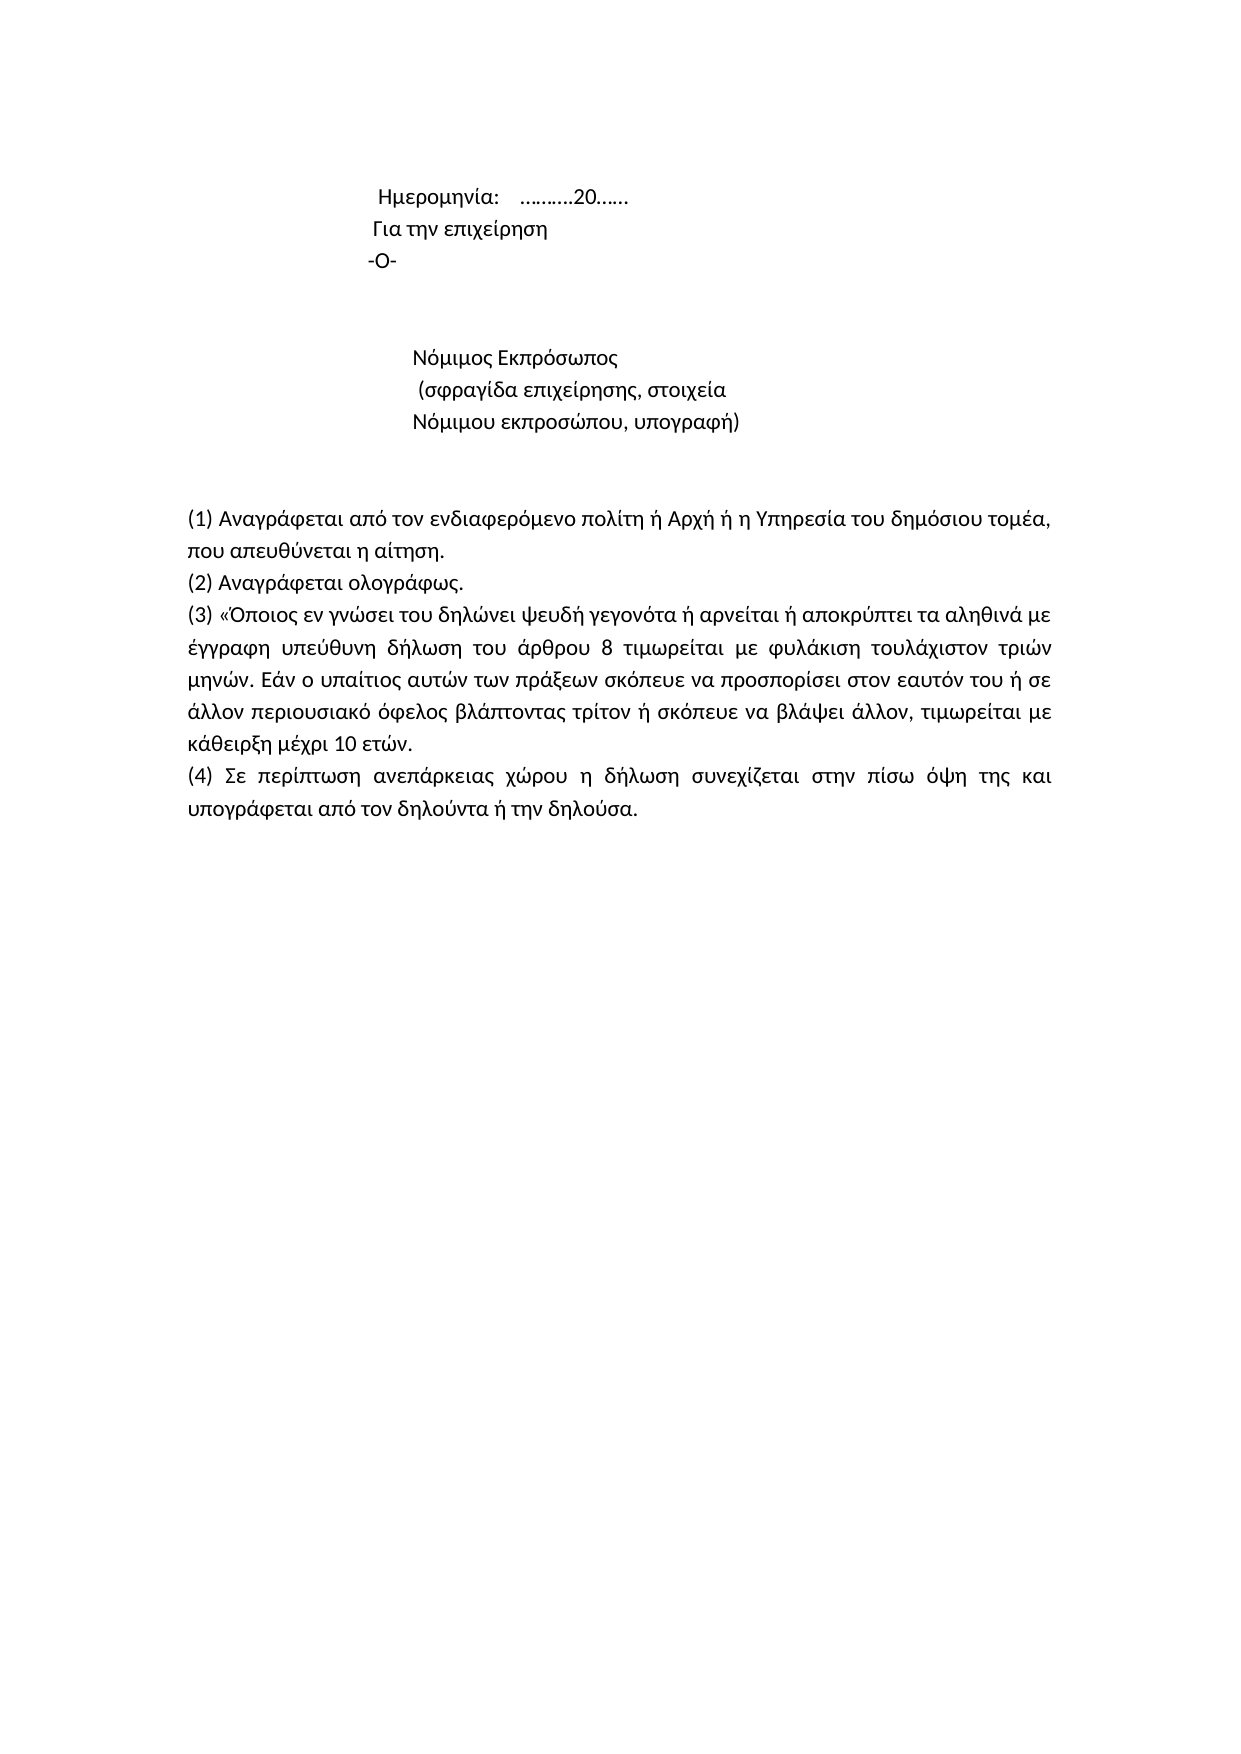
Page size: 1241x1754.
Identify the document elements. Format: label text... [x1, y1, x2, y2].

text (3) «Όποιος εν γνώσει του δηλώνει ψευδή γεγονότα ή αρνείται ή αποκρύπτει τα αληθινά με έγγραφη υπεύθυνη δήλωση του άρθρου 8 τιμωρείται με φυλάκιση τουλάχιστον τριών μηνών. Εάν ο υπαίτιος αυτών των πράξεων σκόπευε να προσπορίσει στον εαυτόν του ή σε άλλον περιουσιακό όφελος βλάπτοντας τρίτον ή σκόπευε να βλάψει άλλον, τιμωρείται με κάθειρξη μέχρι 10 ετών. [187, 601, 1053, 757]
text (σφραγίδα επιχείρησης, στοιχεία [337, 375, 1053, 403]
text (1) Αναγράφεται από τον ενδιαφερόμενο πολίτη ή Αρχή ή η Υπηρεσία του δημόσιου τομέα, που απευθύνεται η αίτηση. [187, 504, 1053, 564]
text Νόμιμος Εκπρόσωπος [187, 343, 1053, 371]
text Ημερομηνία: ……….20…… [187, 182, 1053, 210]
text -Ο- [187, 247, 1053, 274]
text (2) Αναγράφεται ολογράφως. [187, 568, 1053, 596]
text Για την επιχείρηση [187, 214, 1053, 242]
text Νόμιμου εκπροσώπου, υπογραφή) [187, 407, 1053, 436]
text (4) Σε περίπτωση ανεπάρκειας χώρου η δήλωση συνεχίζεται στην πίσω όψη της και υπογράφεται από τον δηλούντα ή την δηλούσα. [187, 762, 1053, 822]
